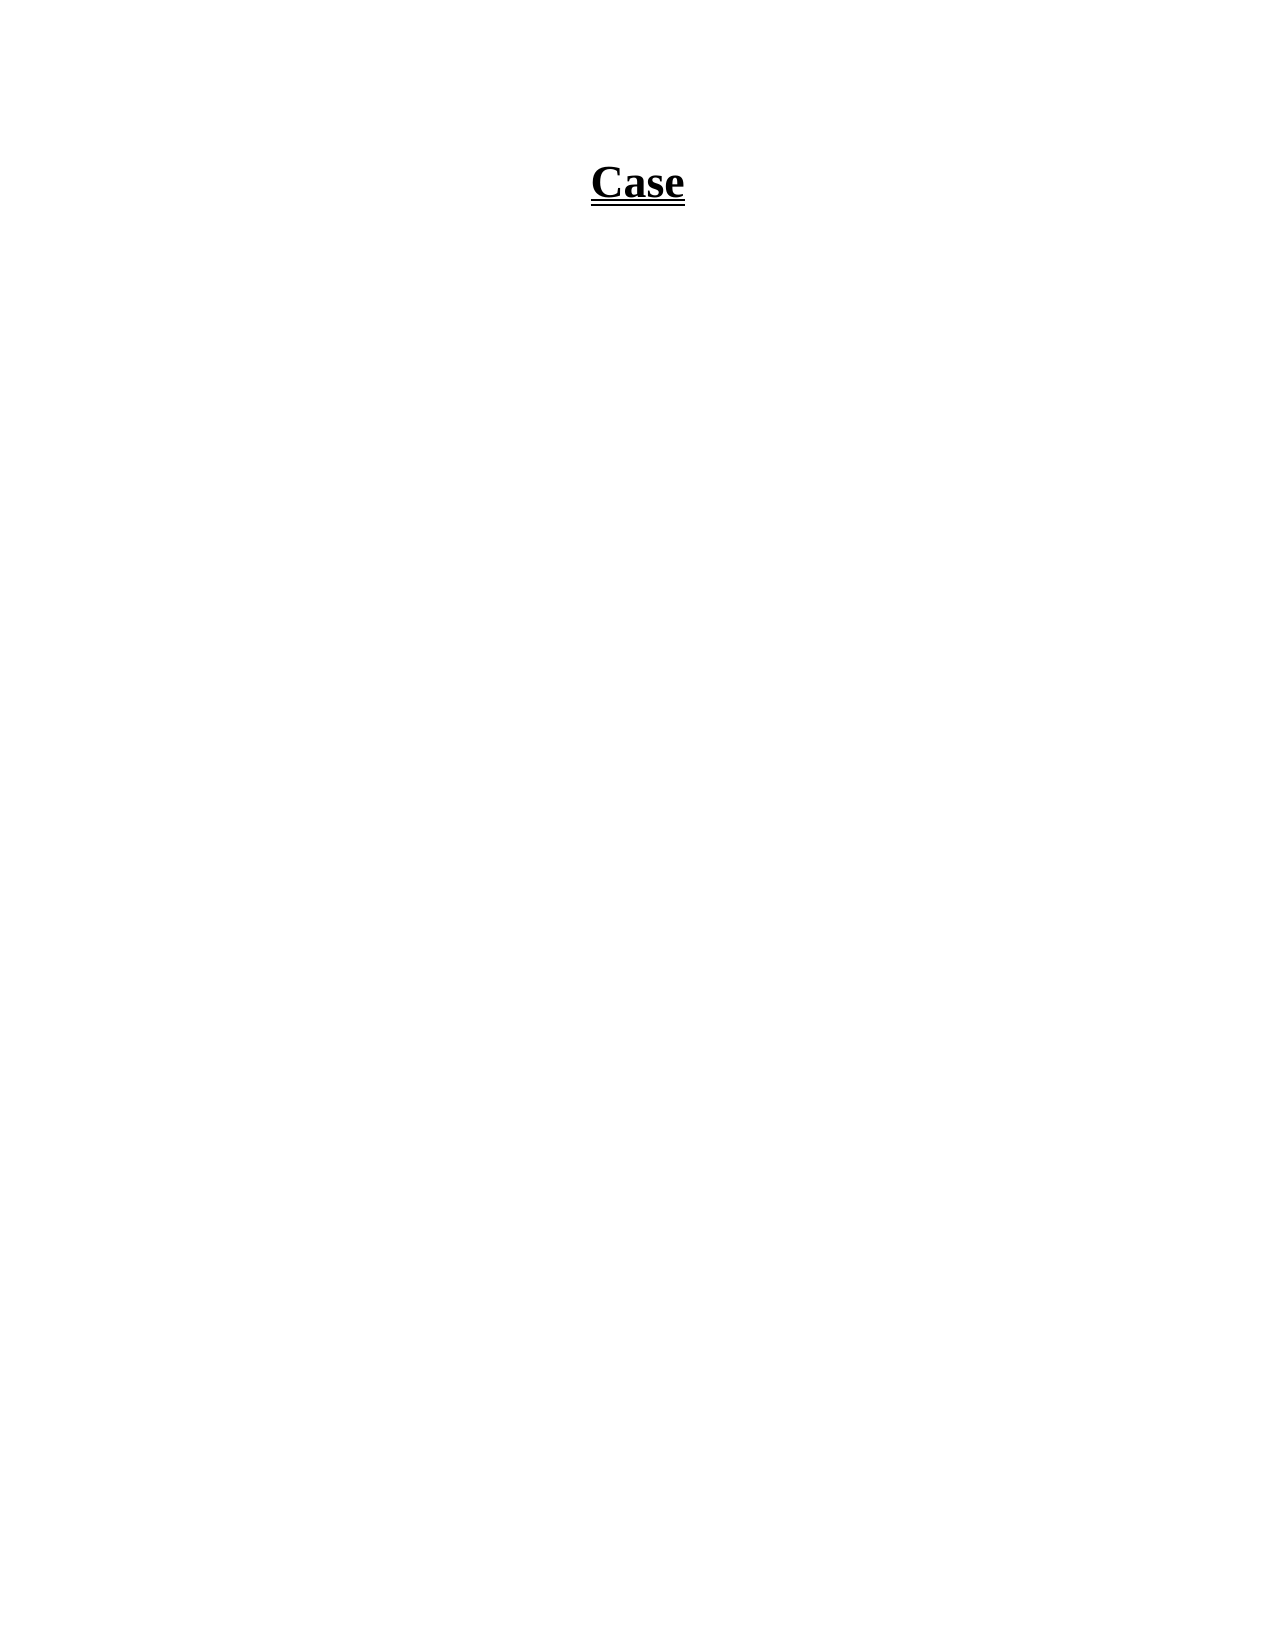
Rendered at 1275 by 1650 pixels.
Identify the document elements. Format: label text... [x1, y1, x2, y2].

subtitle Case [150, 154, 1125, 207]
